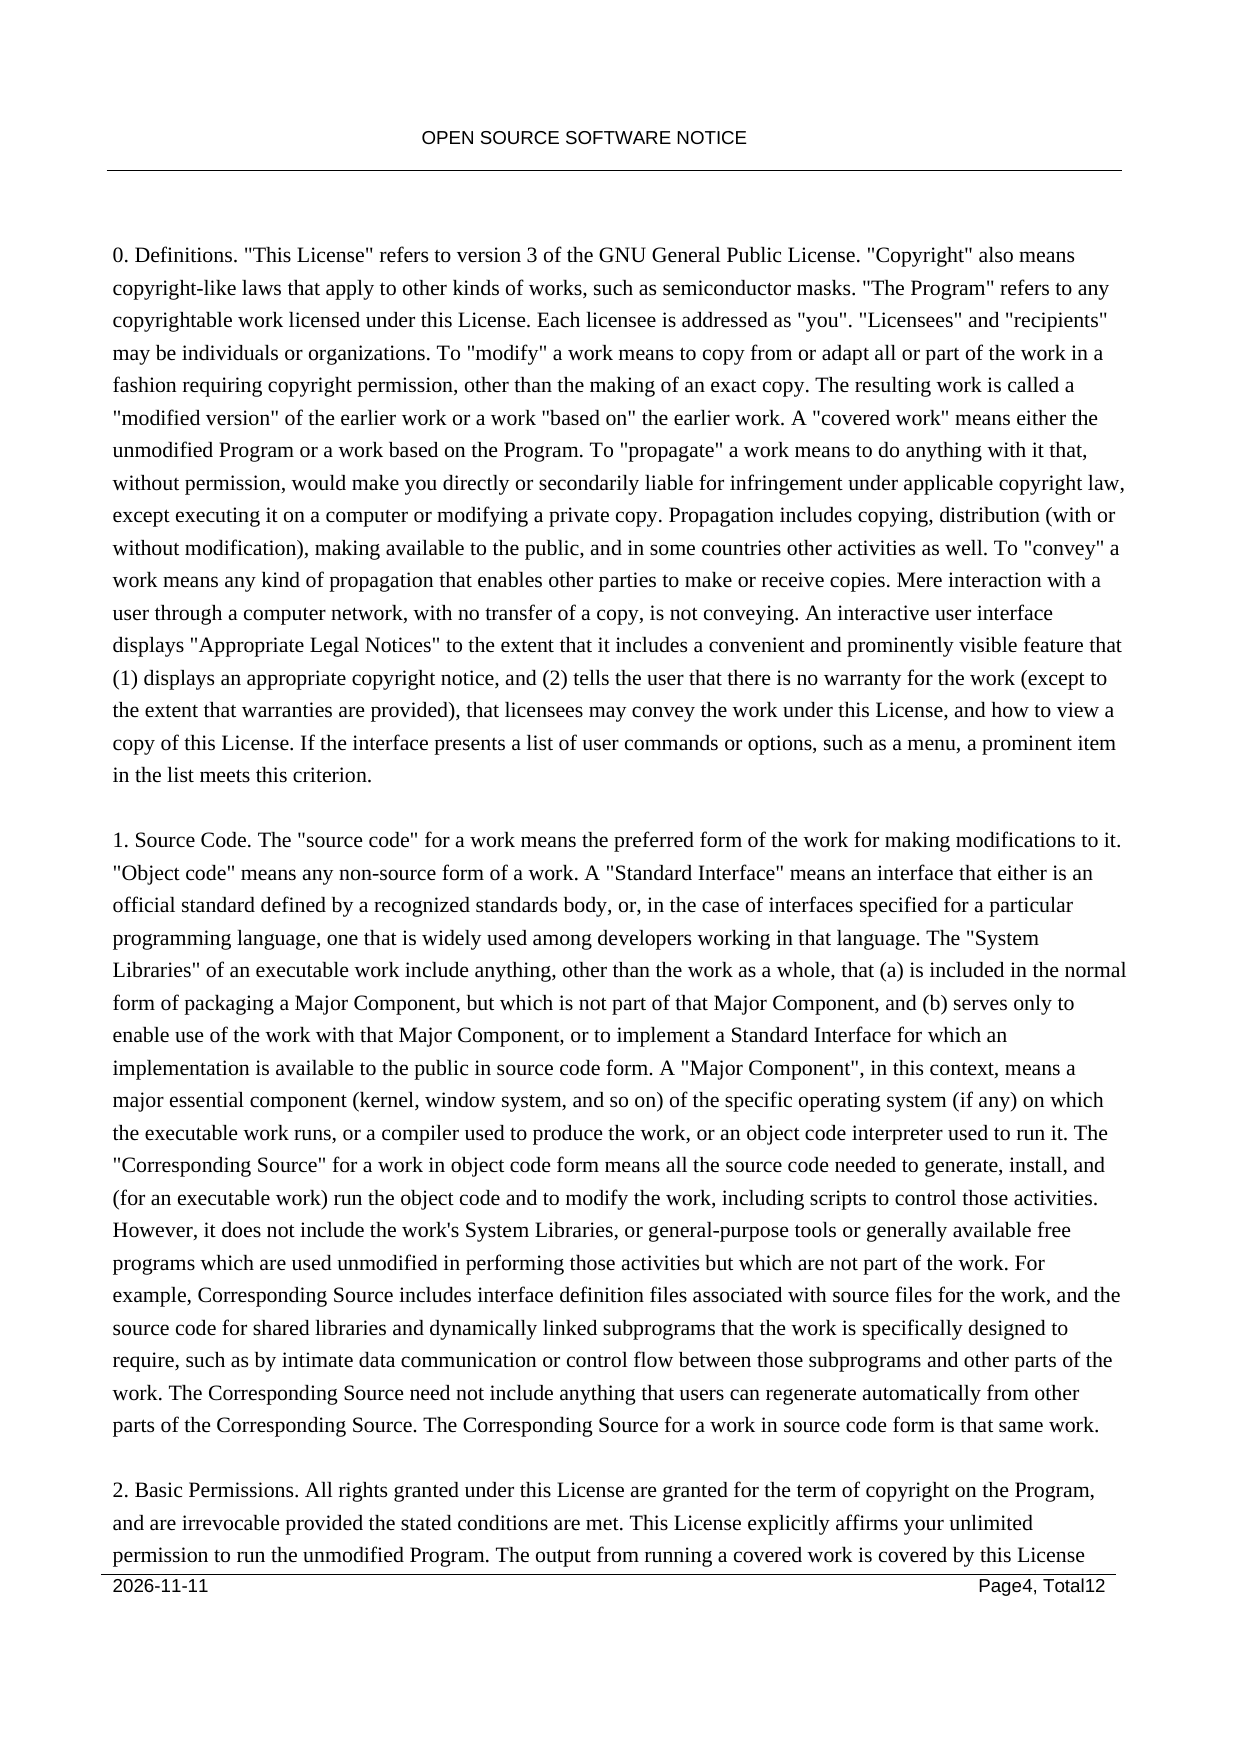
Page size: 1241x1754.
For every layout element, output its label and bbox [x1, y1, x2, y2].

text [112, 206, 1128, 1571]
